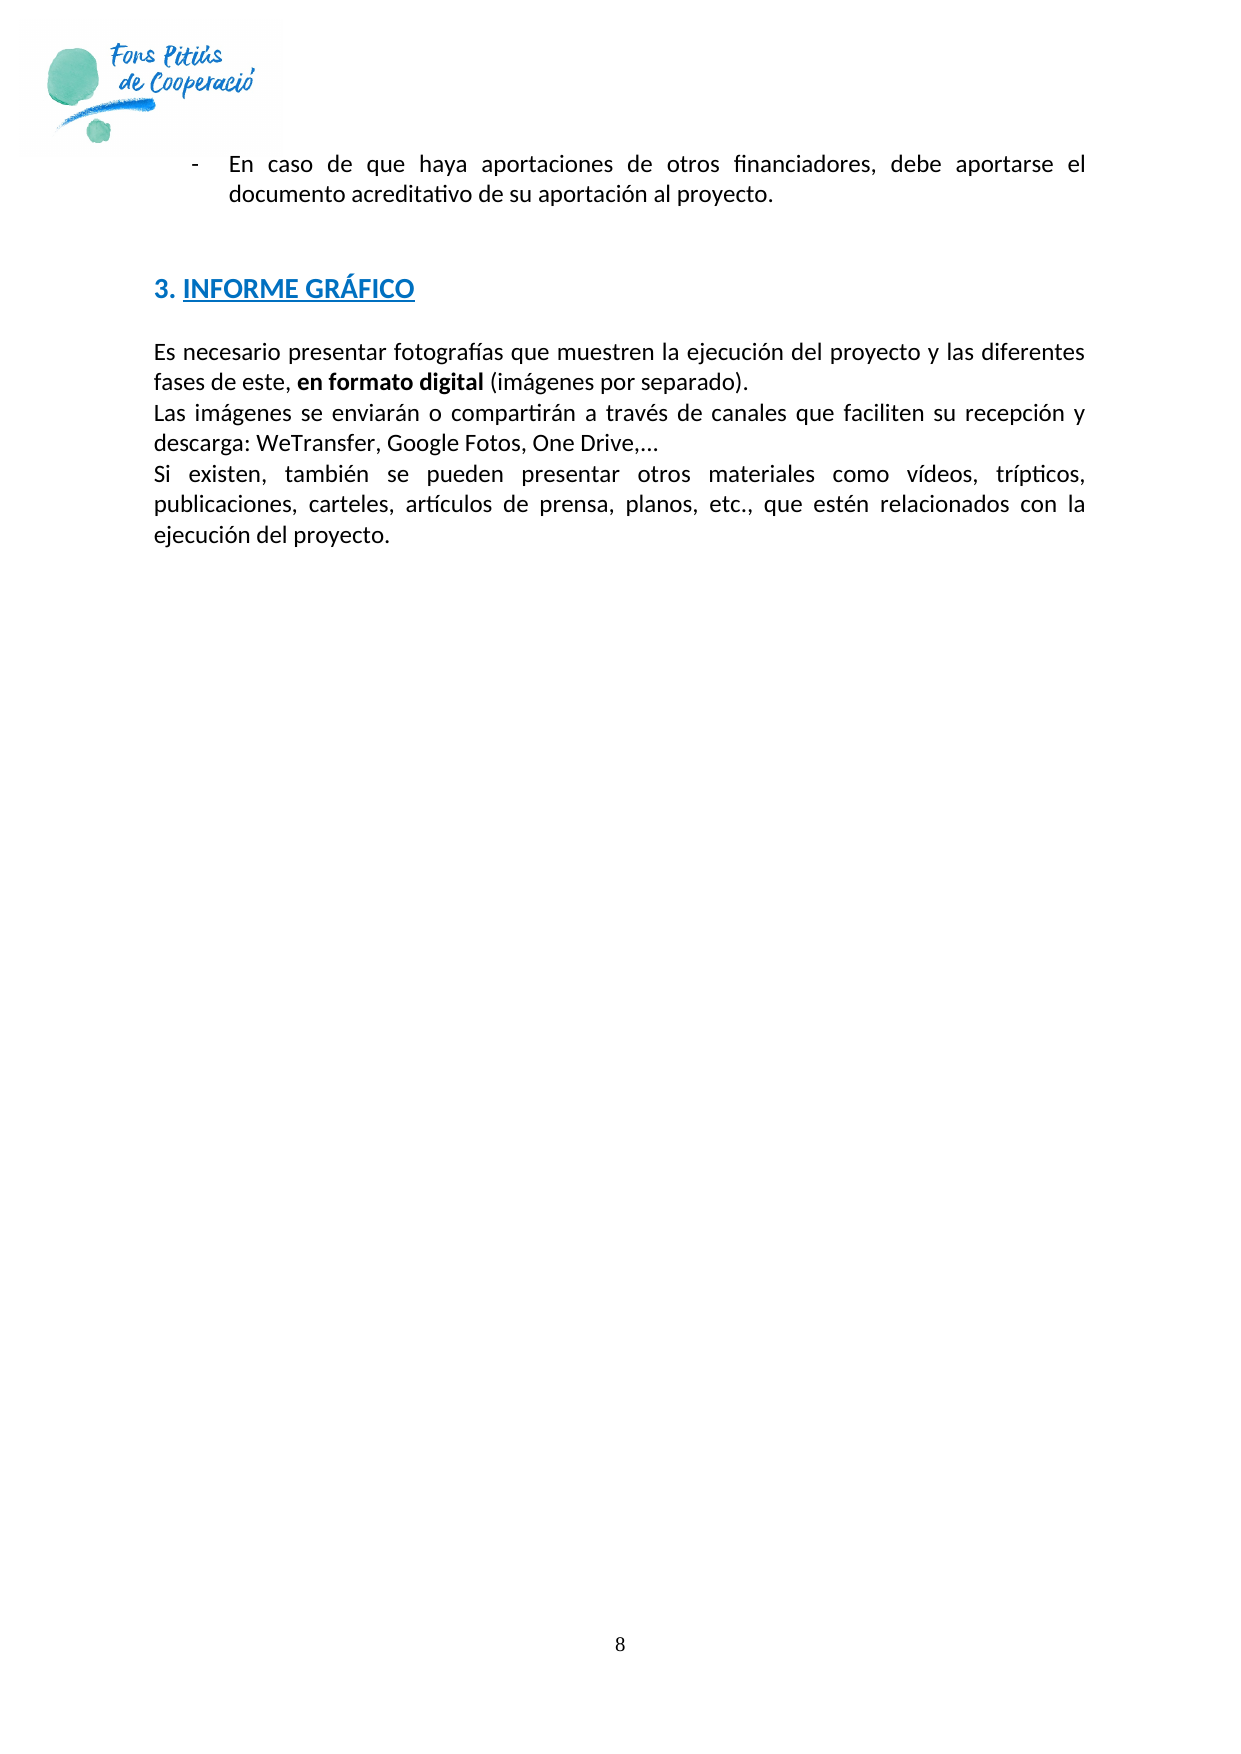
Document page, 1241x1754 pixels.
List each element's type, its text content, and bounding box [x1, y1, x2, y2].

title Si existen, también se pueden presentar otros materiales como vídeos, trípticos, publicaciones, carteles, artículos de prensa, planos, etc., que estén relacionados con la ejecución del proyecto. [153, 458, 1087, 549]
title En caso de que haya aportaciones de otros financiadores, debe aportarse el documento acreditativo de su aportación al proyecto. [191, 148, 1087, 209]
picture [19, 19, 283, 157]
title 3. INFORME GRÁFICO [153, 270, 1087, 305]
title Es necesario presentar fotografías que muestren la ejecución del proyecto y las diferentes fases de este, en formato digital (imágenes por separado). [153, 336, 1087, 397]
title Las imágenes se enviarán o compartirán a través de canales que faciliten su recepción y descarga: WeTransfer, Google Fotos, One Drive,... [153, 397, 1087, 458]
